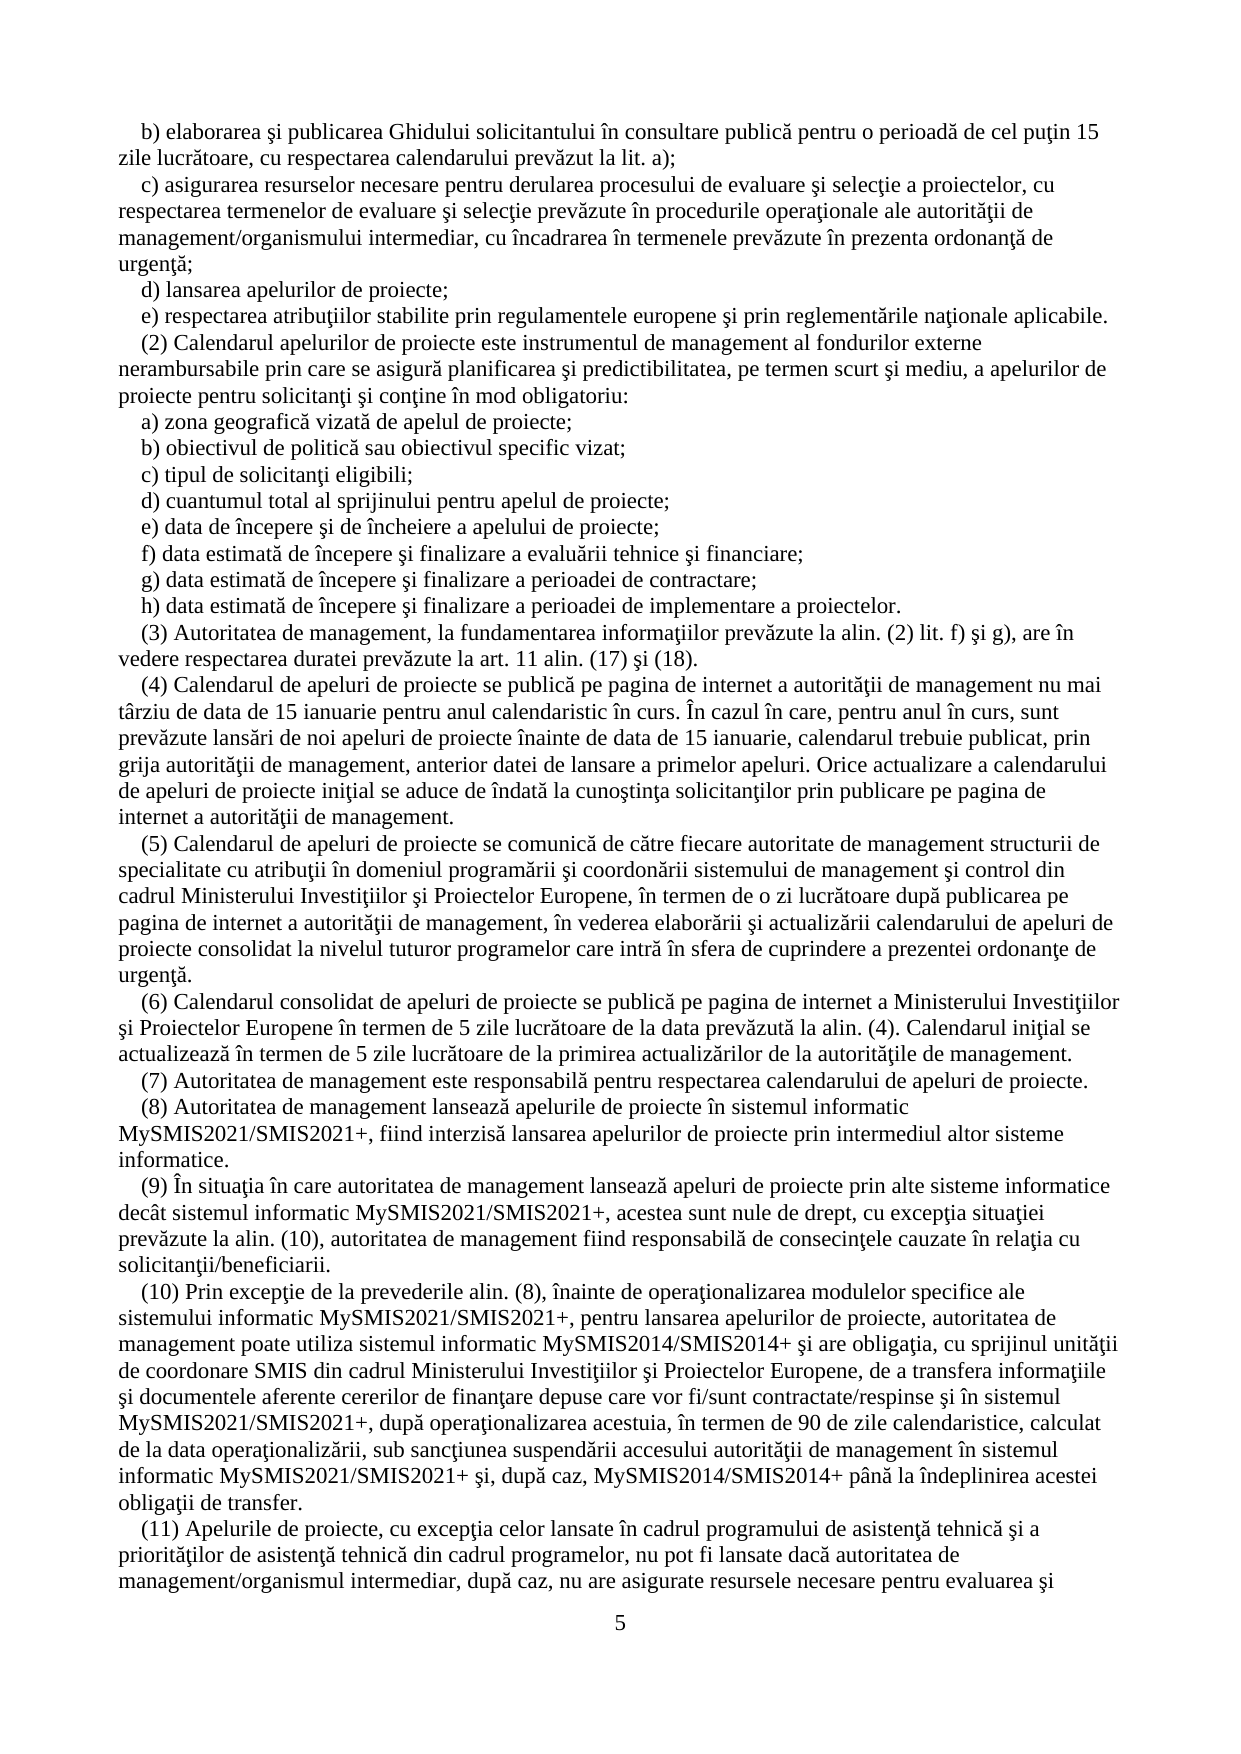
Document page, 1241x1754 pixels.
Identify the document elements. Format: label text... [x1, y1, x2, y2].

text (3) Autoritatea de management, la fundamentarea informaţiilor prevăzute la alin. (2) lit. f) şi g), are în vedere respectarea duratei prevăzute la art. 11 alin. (17) şi (18). [118, 619, 1122, 672]
text f) data estimată de începere şi finalizare a evaluării tehnice şi financiare; [118, 540, 1122, 566]
text c) tipul de solicitanţi eligibili; [118, 461, 1122, 487]
text d) lansarea apelurilor de proiecte; [118, 276, 1122, 303]
text (9) În situaţia în care autoritatea de management lansează apeluri de proiecte prin alte sisteme informatice decât sistemul informatic MySMIS2021/SMIS2021+, acestea sunt nule de drept, cu excepţia situaţiei prevăzute la alin. (10), autoritatea de management fiind responsabilă de consecinţele cauzate în relaţia cu solicitanţii/beneficiarii. [118, 1172, 1122, 1278]
text e) data de începere şi de încheiere a apelului de proiecte; [118, 513, 1122, 540]
text c) asigurarea resurselor necesare pentru derularea procesului de evaluare şi selecţie a proiectelor, cu respectarea termenelor de evaluare şi selecţie prevăzute în procedurile operaţionale ale autorităţii de management/organismului intermediar, cu încadrarea în termenele prevăzute în prezenta ordonanţă de urgenţă; [118, 171, 1122, 276]
text g) data estimată de începere şi finalizare a perioadei de contractare; [118, 566, 1122, 592]
text (2) Calendarul apelurilor de proiecte este instrumentul de management al fondurilor externe nerambursabile prin care se asigură planificarea şi predictibilitatea, pe termen scurt şi mediu, a apelurilor de proiecte pentru solicitanţi şi conţine în mod obligatoriu: [118, 329, 1122, 408]
text (4) Calendarul de apeluri de proiecte se publică pe pagina de internet a autorităţii de management nu mai târziu de data de 15 ianuarie pentru anul calendaristic în curs. În cazul în care, pentru anul în curs, sunt prevăzute lansări de noi apeluri de proiecte înainte de data de 15 ianuarie, calendarul trebuie publicat, prin grija autorităţii de management, anterior datei de lansare a primelor apeluri. Orice actualizare a calendarului de apeluri de proiecte iniţial se aduce de îndată la cunoştinţa solicitanţilor prin publicare pe pagina de internet a autorităţii de management. [118, 672, 1122, 830]
text b) elaborarea şi publicarea Ghidului solicitantului în consultare publică pentru o perioadă de cel puţin 15 zile lucrătoare, cu respectarea calendarului prevăzut la lit. a); [118, 118, 1122, 171]
text (10) Prin excepţie de la prevederile alin. (8), înainte de operaţionalizarea modulelor specifice ale sistemului informatic MySMIS2021/SMIS2021+, pentru lansarea apelurilor de proiecte, autoritatea de management poate utiliza sistemul informatic MySMIS2014/SMIS2014+ şi are obligaţia, cu sprijinul unităţii de coordonare SMIS din cadrul Ministerului Investiţiilor şi Proiectelor Europene, de a transfera informaţiile şi documentele aferente cererilor de finanţare depuse care vor fi/sunt contractate/respinse şi în sistemul MySMIS2021/SMIS2021+, după operaţionalizarea acestuia, în termen de 90 de zile calendaristice, calculat de la data operaţionalizării, sub sancţiunea suspendării accesului autorităţii de management în sistemul informatic MySMIS2021/SMIS2021+ şi, după caz, MySMIS2014/SMIS2014+ până la îndeplinirea acestei obligaţii de transfer. [118, 1278, 1122, 1515]
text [118, 1515, 1122, 1594]
text e) respectarea atribuţiilor stabilite prin regulamentele europene şi prin reglementările naţionale aplicabile. [118, 303, 1122, 329]
text (5) Calendarul de apeluri de proiecte se comunică de către fiecare autoritate de management structurii de specialitate cu atribuţii în domeniul programării şi coordonării sistemului de management şi control din cadrul Ministerului Investiţiilor şi Proiectelor Europene, în termen de o zi lucrătoare după publicarea pe pagina de internet a autorităţii de management, în vederea elaborării şi actualizării calendarului de apeluri de proiecte consolidat la nivelul tuturor programelor care intră în sfera de cuprindere a prezentei ordonanţe de urgenţă. [118, 830, 1122, 988]
text b) obiectivul de politică sau obiectivul specific vizat; [118, 434, 1122, 461]
text (6) Calendarul consolidat de apeluri de proiecte se publică pe pagina de internet a Ministerului Investiţiilor şi Proiectelor Europene în termen de 5 zile lucrătoare de la data prevăzută la alin. (4). Calendarul iniţial se actualizează în termen de 5 zile lucrătoare de la primirea actualizărilor de la autorităţile de management. [118, 988, 1122, 1067]
text (8) Autoritatea de management lansează apelurile de proiecte în sistemul informatic MySMIS2021/SMIS2021+, fiind interzisă lansarea apelurilor de proiecte prin intermediul altor sisteme informatice. [118, 1093, 1122, 1172]
text h) data estimată de începere şi finalizare a perioadei de implementare a proiectelor. [118, 592, 1122, 619]
text d) cuantumul total al sprijinului pentru apelul de proiecte; [118, 487, 1122, 513]
text a) zona geografică vizată de apelul de proiecte; [118, 408, 1122, 434]
text (7) Autoritatea de management este responsabilă pentru respectarea calendarului de apeluri de proiecte. [118, 1067, 1122, 1093]
